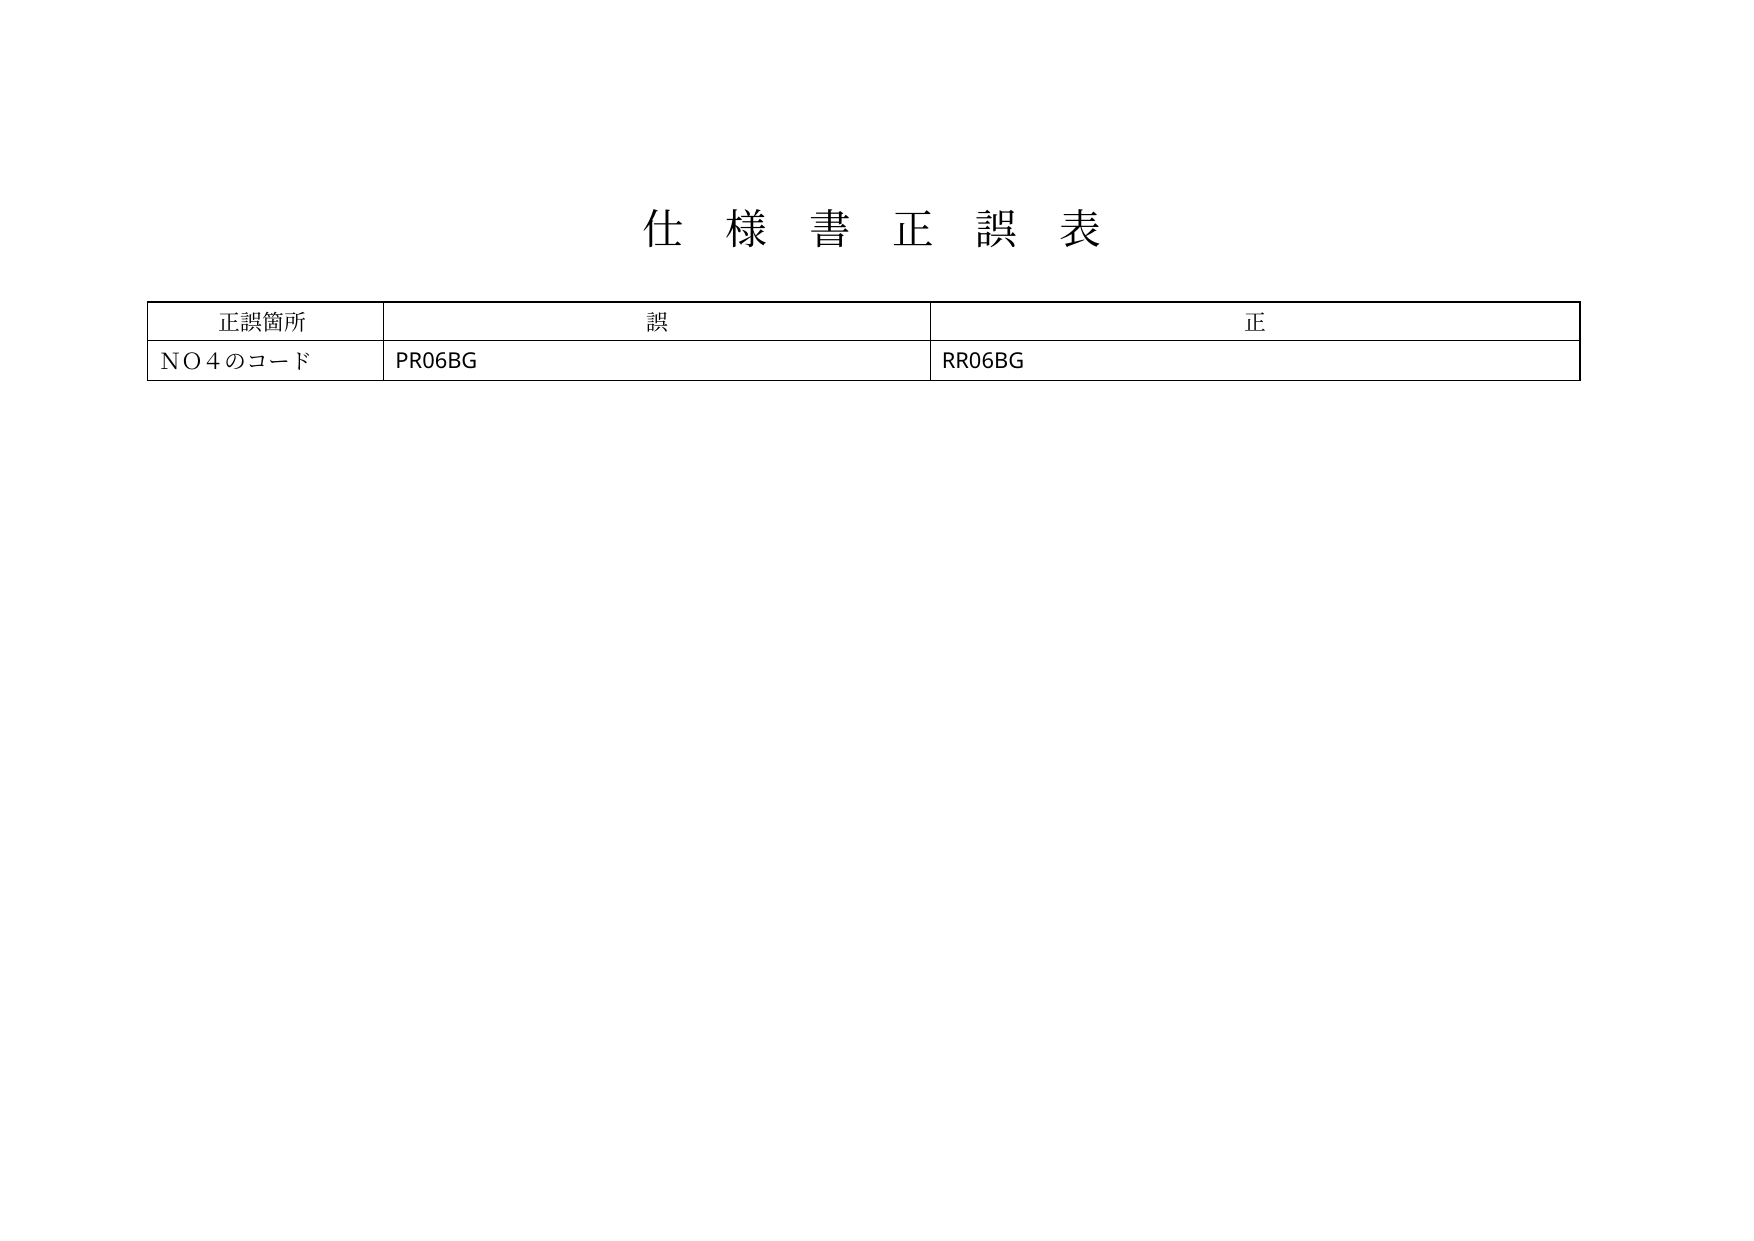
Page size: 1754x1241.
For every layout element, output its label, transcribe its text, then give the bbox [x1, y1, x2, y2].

table_cell PR06BG [384, 341, 930, 380]
text 仕 様 書 正 誤 表 [74, 189, 1668, 264]
table_header 誤 [384, 303, 930, 340]
table_cell ＮＯ４のコード [148, 341, 383, 380]
table_header 正誤箇所 [148, 303, 383, 340]
table_cell RR06BG [931, 341, 1579, 380]
table_header 正 [931, 303, 1579, 340]
